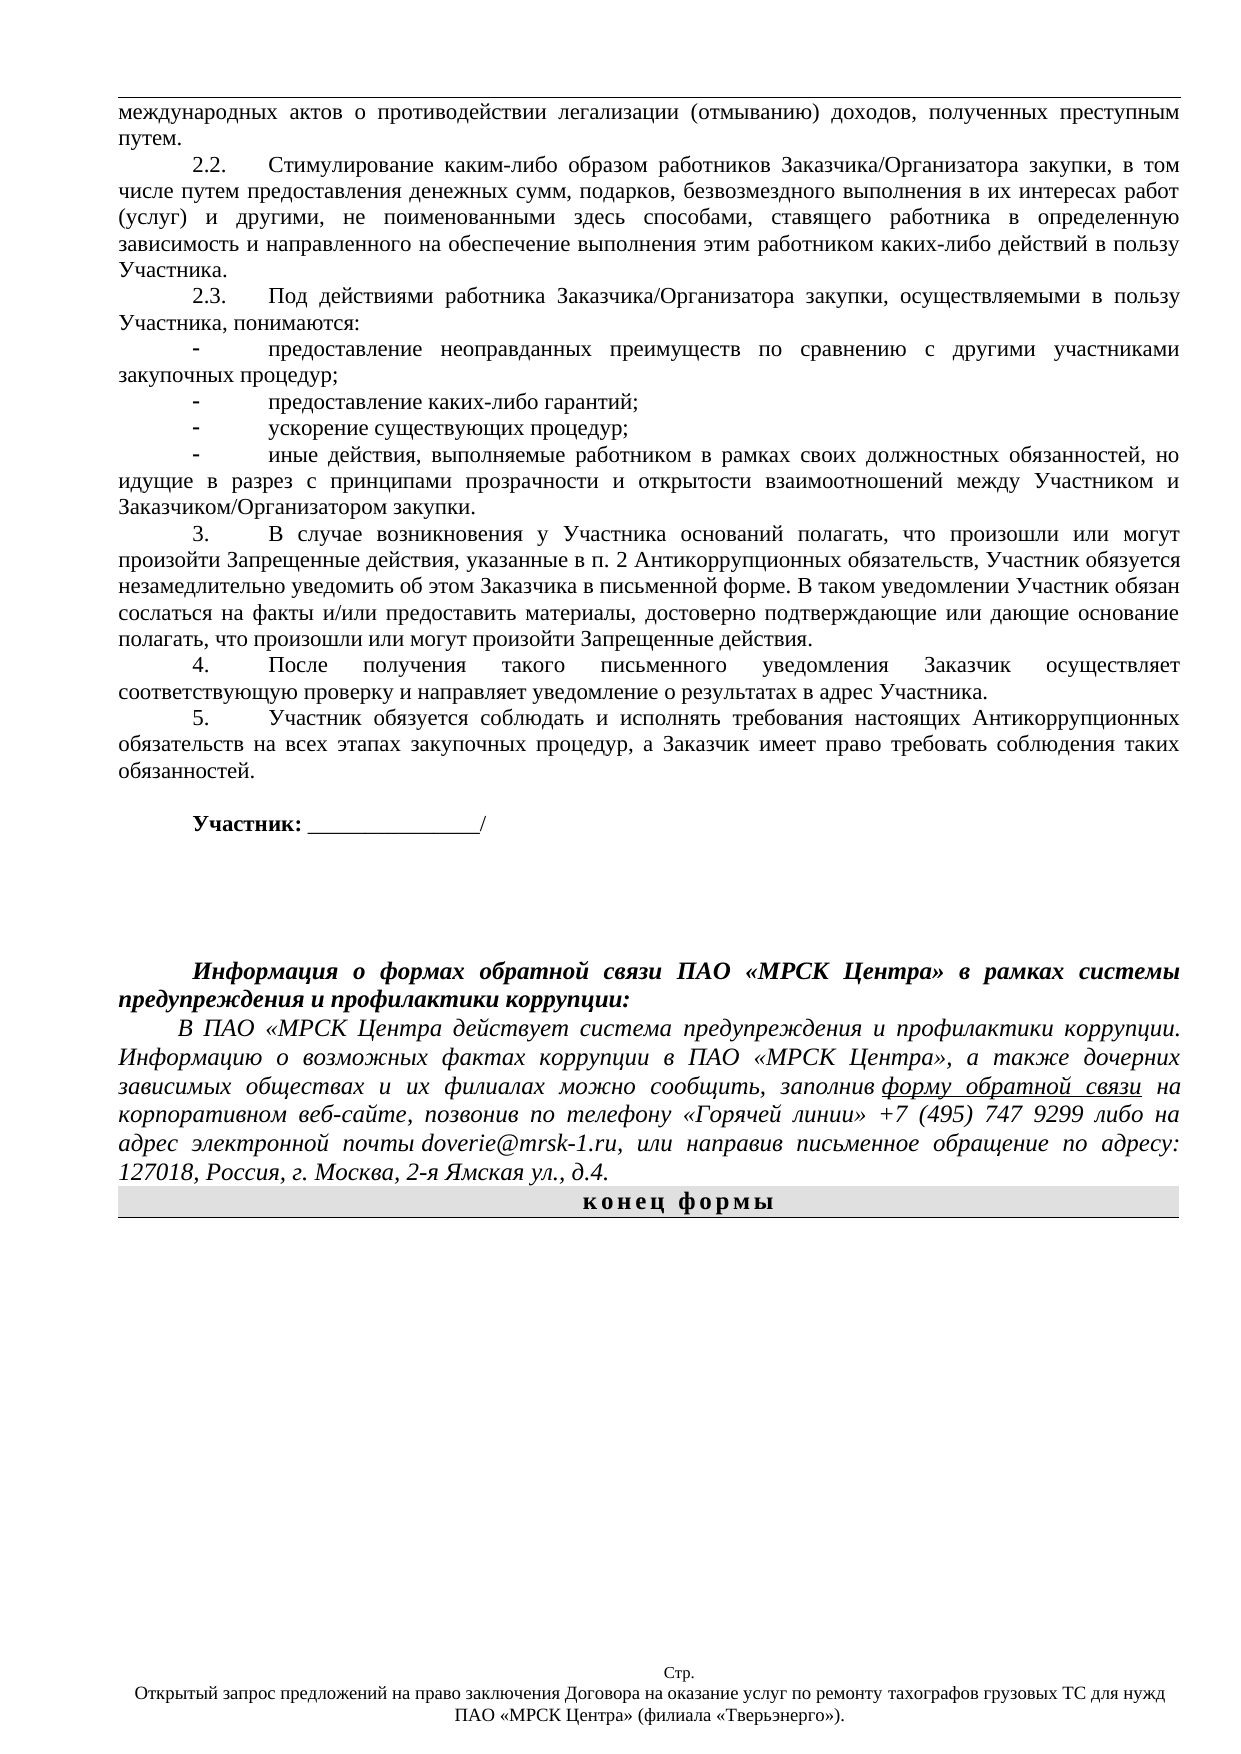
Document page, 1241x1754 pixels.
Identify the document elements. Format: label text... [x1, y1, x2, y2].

list предоставление неоправданных преимуществ по сравнению с другими участниками закупочных процедур; [118, 335, 1181, 388]
text Информация о формах обратной связи ПАО «МРСК Центра» в рамках системы предупреждения и профилактики коррупции: [118, 956, 1181, 1013]
text Участник: _______________/ [118, 809, 1181, 836]
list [118, 98, 1181, 151]
list В случае возникновения у Участника оснований полагать, что произошли или могут произойти Запрещенные действия, указанные в п. 2 Антикоррупционных обязательств, Участник обязуется незамедлительно уведомить об этом Заказчика в письменной форме. В таком уведомлении Участник обязан сослаться на факты и/или предоставить материалы, достоверно подтверждающие или дающие основание полагать, что произошли или могут произойти Запрещенные действия. [118, 520, 1181, 651]
list Cтимулирование каким-либо образом работников Заказчика/Организатора закупки, в том числе путем предоставления денежных сумм, подарков, безвозмездного выполнения в их интересах работ (услуг) и другими, не поименованными здесь способами, ставящего работника в определенную зависимость и направленного на обеспечение выполнения этим работником каких-либо действий в пользу Участника. [118, 151, 1181, 282]
text В ПАО «МРСК Центра действует система предупреждения и профилактики коррупции. Информацию о возможных фактах коррупции в ПАО «МРСК Центра», а также дочерних зависимых обществах и их филиалах можно сообщить, заполнив форму обратной связи на корпоративном веб-сайте, позвонив по телефону «Горячей линии» +7 (495) 747 9299 либо на адрес электронной почты doverie@mrsk-1.ru, или направив письменное обращение по адресу: 127018, Россия, г. Москва, 2-я Ямская ул., д.4. [118, 1071, 1181, 1128]
list ускорение существующих процедур; [118, 414, 1181, 441]
list иные действия, выполняемые работником в рамках своих должностных обязанностей, но идущие в разрез с принципами прозрачности и открытости взаимоотношений между Участником и Заказчиком/Организатором закупки. [118, 441, 1181, 520]
list Под действиями работника Заказчика/Организатора закупки, осуществляемыми в пользу Участника, понимаются: [118, 282, 1181, 335]
text В ПАО «МРСК Центра действует система предупреждения и профилактики коррупции. Информацию о возможных фактах коррупции в ПАО «МРСК Центра», а также дочерних зависимых обществах и их филиалах можно сообщить, заполнив форму обратной связи на корпоративном веб-сайте, позвонив по телефону «Горячей линии» +7 (495) 747 9299 либо на адрес электронной почты doverie@mrsk-1.ru, или направив письменное обращение по адресу: 127018, Россия, г. Москва, 2-я Ямская ул., д.4. [118, 1013, 1181, 1042]
list Участник обязуется соблюдать и исполнять требования настоящих Антикоррупционных обязательств на всех этапах закупочных процедур, а Заказчик имеет право требовать соблюдения таких обязанностей. [118, 704, 1181, 783]
text конец формы [118, 1186, 1179, 1217]
list После получения такого письменного уведомления Заказчик осуществляет соответствующую проверку и направляет уведомление о результатах в адрес Участника. [118, 651, 1181, 704]
text В ПАО «МРСК Центра действует система предупреждения и профилактики коррупции. Информацию о возможных фактах коррупции в ПАО «МРСК Центра», а также дочерних зависимых обществах и их филиалах можно сообщить, заполнив форму обратной связи на корпоративном веб-сайте, позвонив по телефону «Горячей линии» +7 (495) 747 9299 либо на адрес электронной почты doverie@mrsk-1.ru, или направив письменное обращение по адресу: 127018, Россия, г. Москва, 2-я Ямская ул., д.4. [415, 1128, 1181, 1186]
list предоставление каких-либо гарантий; [118, 388, 1181, 414]
